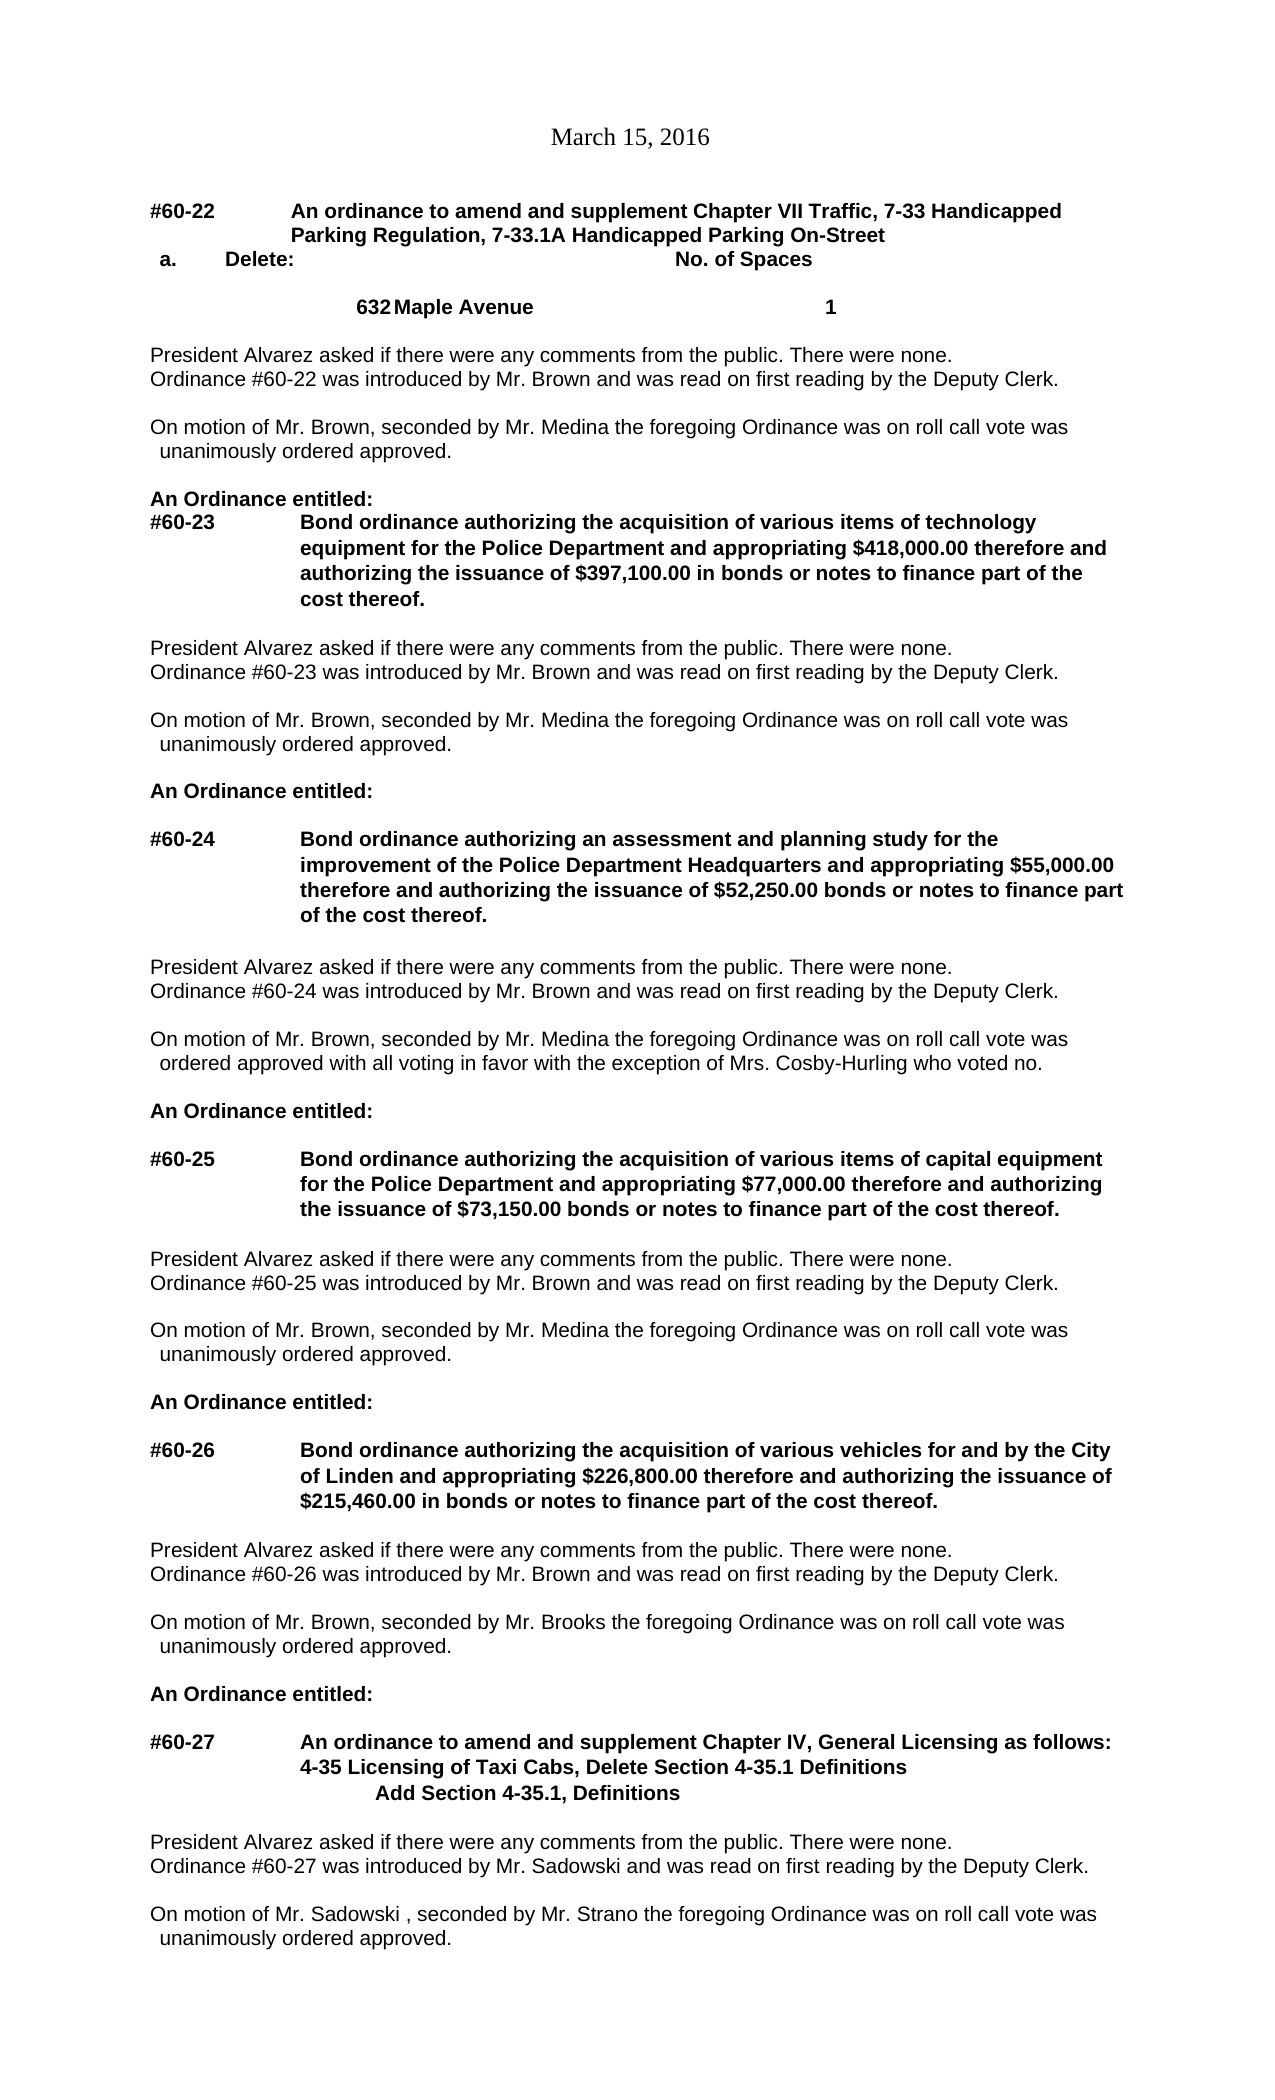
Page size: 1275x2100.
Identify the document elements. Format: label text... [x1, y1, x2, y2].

text President Alvarez asked if there were any comments from the public. There were none. [150, 1538, 1125, 1562]
text #60-27 An ordinance to amend and supplement Chapter IV, General Licensing as follows: [150, 1730, 1125, 1754]
text Ordinance #60-27 was introduced by Mr. Sadowski and was read on first reading by the Deputy Clerk. [150, 1854, 1125, 1878]
text President Alvarez asked if there were any comments from the public. There were none. [150, 343, 1125, 367]
text On motion of Mr. Brown, seconded by Mr. Medina the foregoing Ordinance was on roll call vote was ordered approved with all voting in favor with the exception of Mrs. Cosby-Hurling who voted no. [150, 1027, 1125, 1075]
text #60-24 Bond ordinance authorizing an assessment and planning study for the improvement of the Police Department Headquarters and appropriating $55,000.00 therefore and authorizing the issuance of $52,250.00 bonds or notes to finance part of the cost thereof. [150, 827, 1125, 927]
text An Ordinance entitled: [150, 486, 1125, 510]
text #60-22 An ordinance to amend and supplement Chapter VII Traffic, 7-33 Handicapped Parking Regulation, 7-33.1A Handicapped Parking On-Street [150, 199, 1125, 247]
text President Alvarez asked if there were any comments from the public. There were none. [150, 1830, 1125, 1854]
text An Ordinance entitled: [150, 1099, 1125, 1123]
text On motion of Mr. Brown, seconded by Mr. Medina the foregoing Ordinance was on roll call vote was unanimously ordered approved. [150, 1318, 1125, 1366]
text On motion of Mr. Brown, seconded by Mr. Medina the foregoing Ordinance was on roll call vote was unanimously ordered approved. [150, 414, 1125, 462]
text Ordinance #60-26 was introduced by Mr. Brown and was read on first reading by the Deputy Clerk. [150, 1562, 1125, 1586]
text #60-25 Bond ordinance authorizing the acquisition of various items of capital equipment for the Police Department and appropriating $77,000.00 therefore and authorizing the issuance of $73,150.00 bonds or notes to finance part of the cost thereof. [150, 1147, 1125, 1221]
text Ordinance #60-22 was introduced by Mr. Brown and was read on first reading by the Deputy Clerk. [150, 367, 1125, 391]
text Add Section 4-35.1, Definitions [300, 1780, 1125, 1804]
text 4-35 Licensing of Taxi Cabs, Delete Section 4-35.1 Definitions [300, 1755, 1125, 1779]
text Ordinance #60-25 was introduced by Mr. Brown and was read on first reading by the Deputy Clerk. [150, 1270, 1125, 1294]
text An Ordinance entitled: [150, 1682, 1125, 1706]
text President Alvarez asked if there were any comments from the public. There were none. [150, 955, 1125, 979]
text #60-23 Bond ordinance authorizing the acquisition of various items of technology equipment for the Police Department and appropriating $418,000.00 therefore and authorizing the issuance of $397,100.00 in bonds or notes to finance part of the cost thereof. [150, 510, 1125, 610]
list Delete: No. of Spaces [150, 247, 1125, 271]
text President Alvarez asked if there were any comments from the public. There were none. [150, 1246, 1125, 1270]
text #60-26 Bond ordinance authorizing the acquisition of various vehicles for and by the City of Linden and appropriating $226,800.00 therefore and authorizing the issuance of $215,460.00 in bonds or notes to finance part of the cost thereof. [150, 1438, 1125, 1513]
text On motion of Mr. Brown, seconded by Mr. Brooks the foregoing Ordinance was on roll call vote was unanimously ordered approved. [150, 1610, 1125, 1658]
text An Ordinance entitled: [150, 779, 1125, 803]
list Maple Avenue 1 [356, 295, 1125, 319]
text Ordinance #60-23 was introduced by Mr. Brown and was read on first reading by the Deputy Clerk. [150, 659, 1125, 683]
text On motion of Mr. Brown, seconded by Mr. Medina the foregoing Ordinance was on roll call vote was unanimously ordered approved. [150, 707, 1125, 755]
text Ordinance #60-24 was introduced by Mr. Brown and was read on first reading by the Deputy Clerk. [150, 979, 1125, 1003]
text On motion of Mr. Sadowski , seconded by Mr. Strano the foregoing Ordinance was on roll call vote was unanimously ordered approved. [150, 1902, 1125, 1949]
text An Ordinance entitled: [150, 1390, 1125, 1414]
text President Alvarez asked if there were any comments from the public. There were none. [150, 636, 1125, 659]
